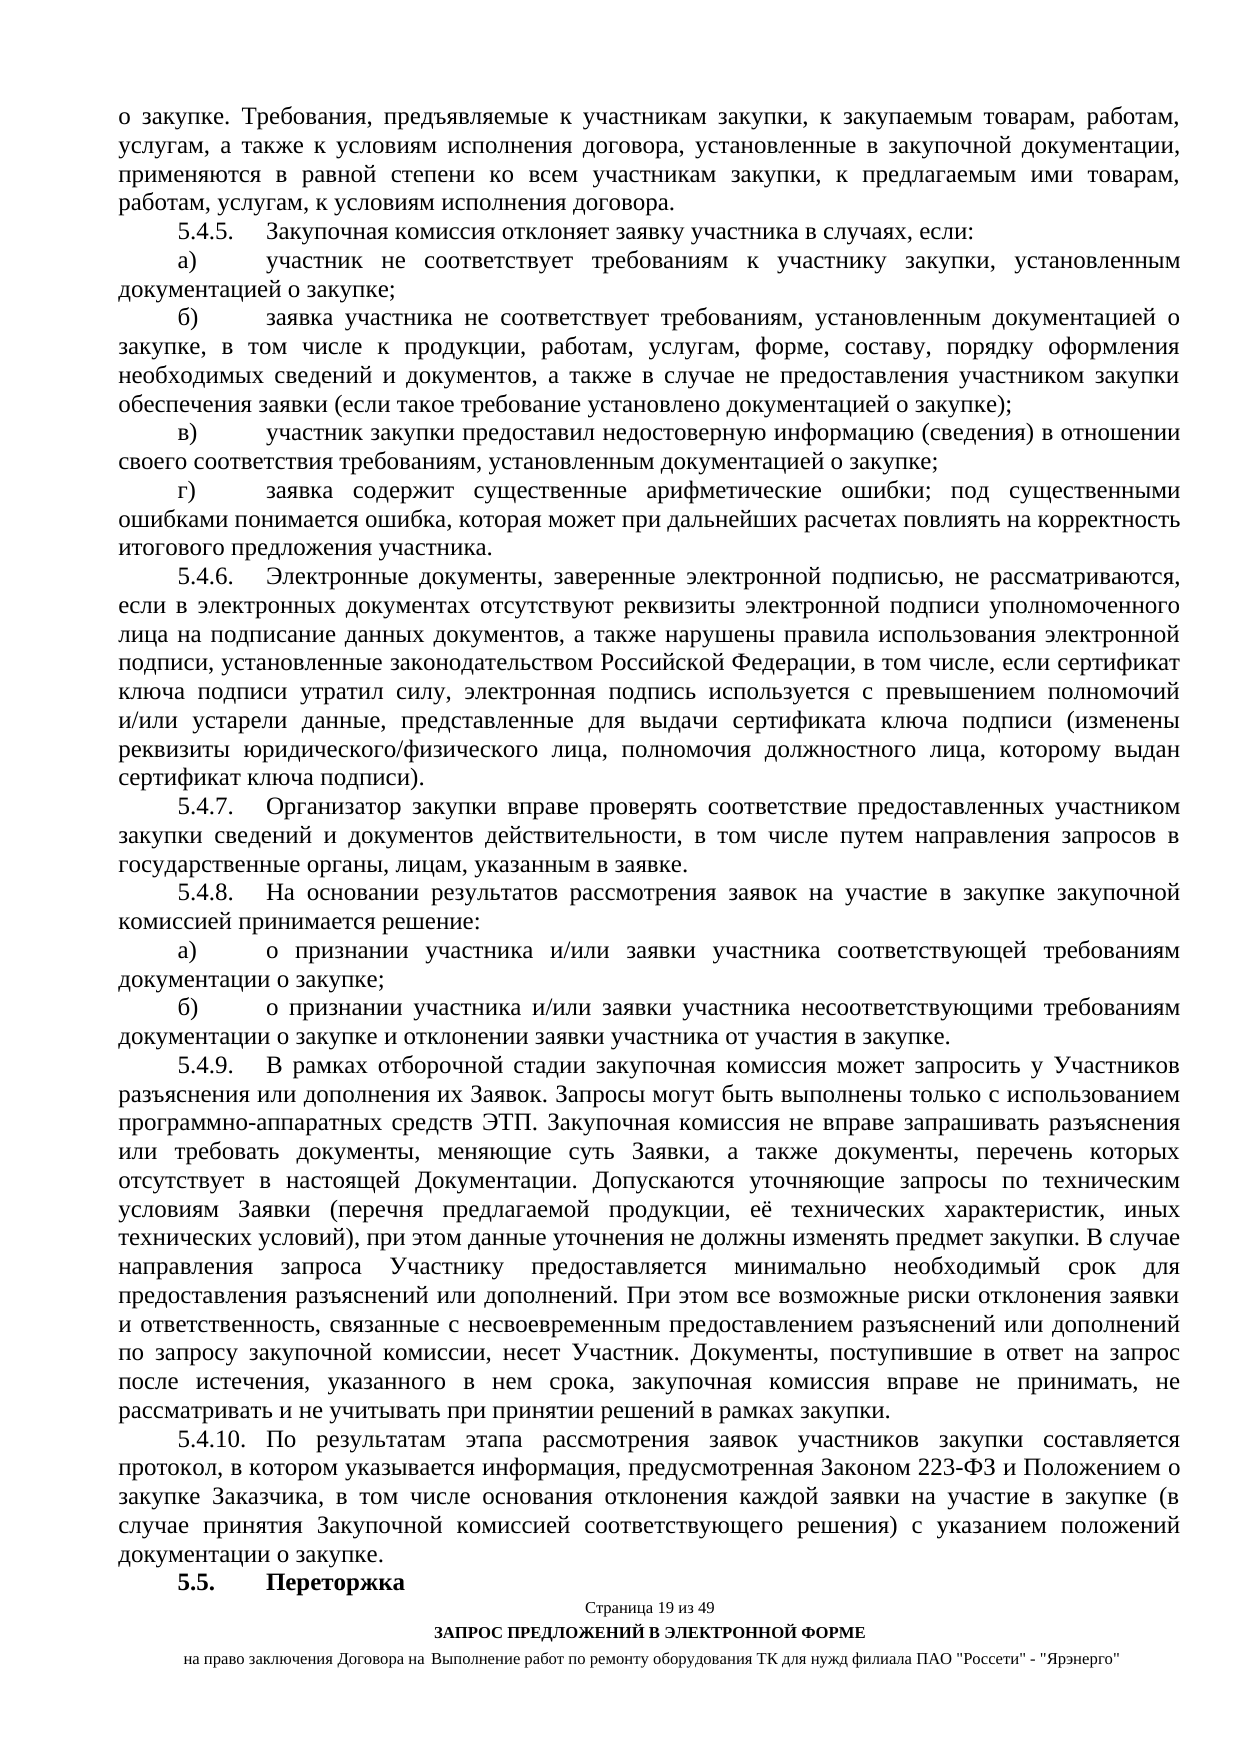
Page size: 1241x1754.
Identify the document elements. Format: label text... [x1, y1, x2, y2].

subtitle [118, 101, 1181, 216]
subtitle Электронные документы, заверенные электронной подписью, не рассматриваются, если в электронных документах отсутствуют реквизиты электронной подписи уполномоченного лица на подписание данных документов, а также нарушены правила использования электронной подписи, установленные законодательством Российской Федерации, в том числе, если сертификат ключа подписи утратил силу, электронная подпись используется с превышением полномочий и/или устарели данные, представленные для выдачи сертификата ключа подписи (изменены реквизиты юридического/физического лица, полномочия должностного лица, которому выдан сертификат ключа подписи). [118, 561, 1181, 791]
subtitle о признании участника и/или заявки участника несоответствующими требованиям документации о закупке и отклонении заявки участника от участия в закупке. [118, 992, 1181, 1050]
subtitle Закупочная комиссия отклоняет заявку участника в случаях, если: [118, 216, 1181, 245]
subtitle На основании результатов рассмотрения заявок на участие в закупке закупочной комиссией принимается решение: [118, 877, 1181, 935]
list заявка содержит существенные арифметические ошибки; под существенными ошибками понимается ошибка, которая может при дальнейших расчетах повлиять на корректность итогового предложения участника. [118, 475, 1181, 561]
subtitle В рамках отборочной стадии закупочная комиссия может запросить у Участников разъяснения или дополнения их Заявок. Запросы могут быть выполнены только с использованием программно-аппаратных средств ЭТП. Закупочная комиссия не вправе запрашивать разъяснения или требовать документы, меняющие суть Заявки, а также документы, перечень которых отсутствует в настоящей Документации. Допускаются уточняющие запросы по техническим условиям Заявки (перечня предлагаемой продукции, её технических характеристик, иных технических условий), при этом данные уточнения не должны изменять предмет закупки. В случае направления запроса Участнику предоставляется минимально необходимый срок для предоставления разъяснений или дополнений. При этом все возможные риски отклонения заявки и ответственность, связанные с несвоевременным предоставлением разъяснений или дополнений по запросу закупочной комиссии, несет Участник. Документы, поступившие в ответ на запрос после истечения, указанного в нем срока, закупочная комиссия вправе не принимать, не рассматривать и не учитывать при принятии решений в рамках закупки. [118, 1050, 1181, 1424]
subtitle Переторжка [118, 1567, 1181, 1596]
list участник закупки предоставил недостоверную информацию (сведения) в отношении своего соответствия требованиям, установленным документацией о закупке; [118, 417, 1181, 475]
subtitle По результатам этапа рассмотрения заявок участников закупки составляется протокол, в котором указывается информация, предусмотренная Законом 223-ФЗ и Положением о закупке Заказчика, в том числе основания отклонения каждой заявки на участие в закупке (в случае принятия Закупочной комиссией соответствующего решения) с указанием положений документации о закупке. [118, 1424, 1181, 1567]
list заявка участника не соответствует требованиям, установленным документацией о закупке, в том числе к продукции, работам, услугам, форме, составу, порядку оформления необходимых сведений и документов, а также в случае не предоставления участником закупки обеспечения заявки (если такое требование установлено документацией о закупке); [118, 302, 1181, 417]
list участник не соответствует требованиям к участнику закупки, установленным документацией о закупке; [118, 245, 1181, 302]
subtitle о признании участника и/или заявки участника соответствующей требованиям документации о закупке; [118, 935, 1181, 992]
subtitle Организатор закупки вправе проверять соответствие предоставленных участником закупки сведений и документов действительности, в том числе путем направления запросов в государственные органы, лицам, указанным в заявке. [118, 791, 1181, 877]
